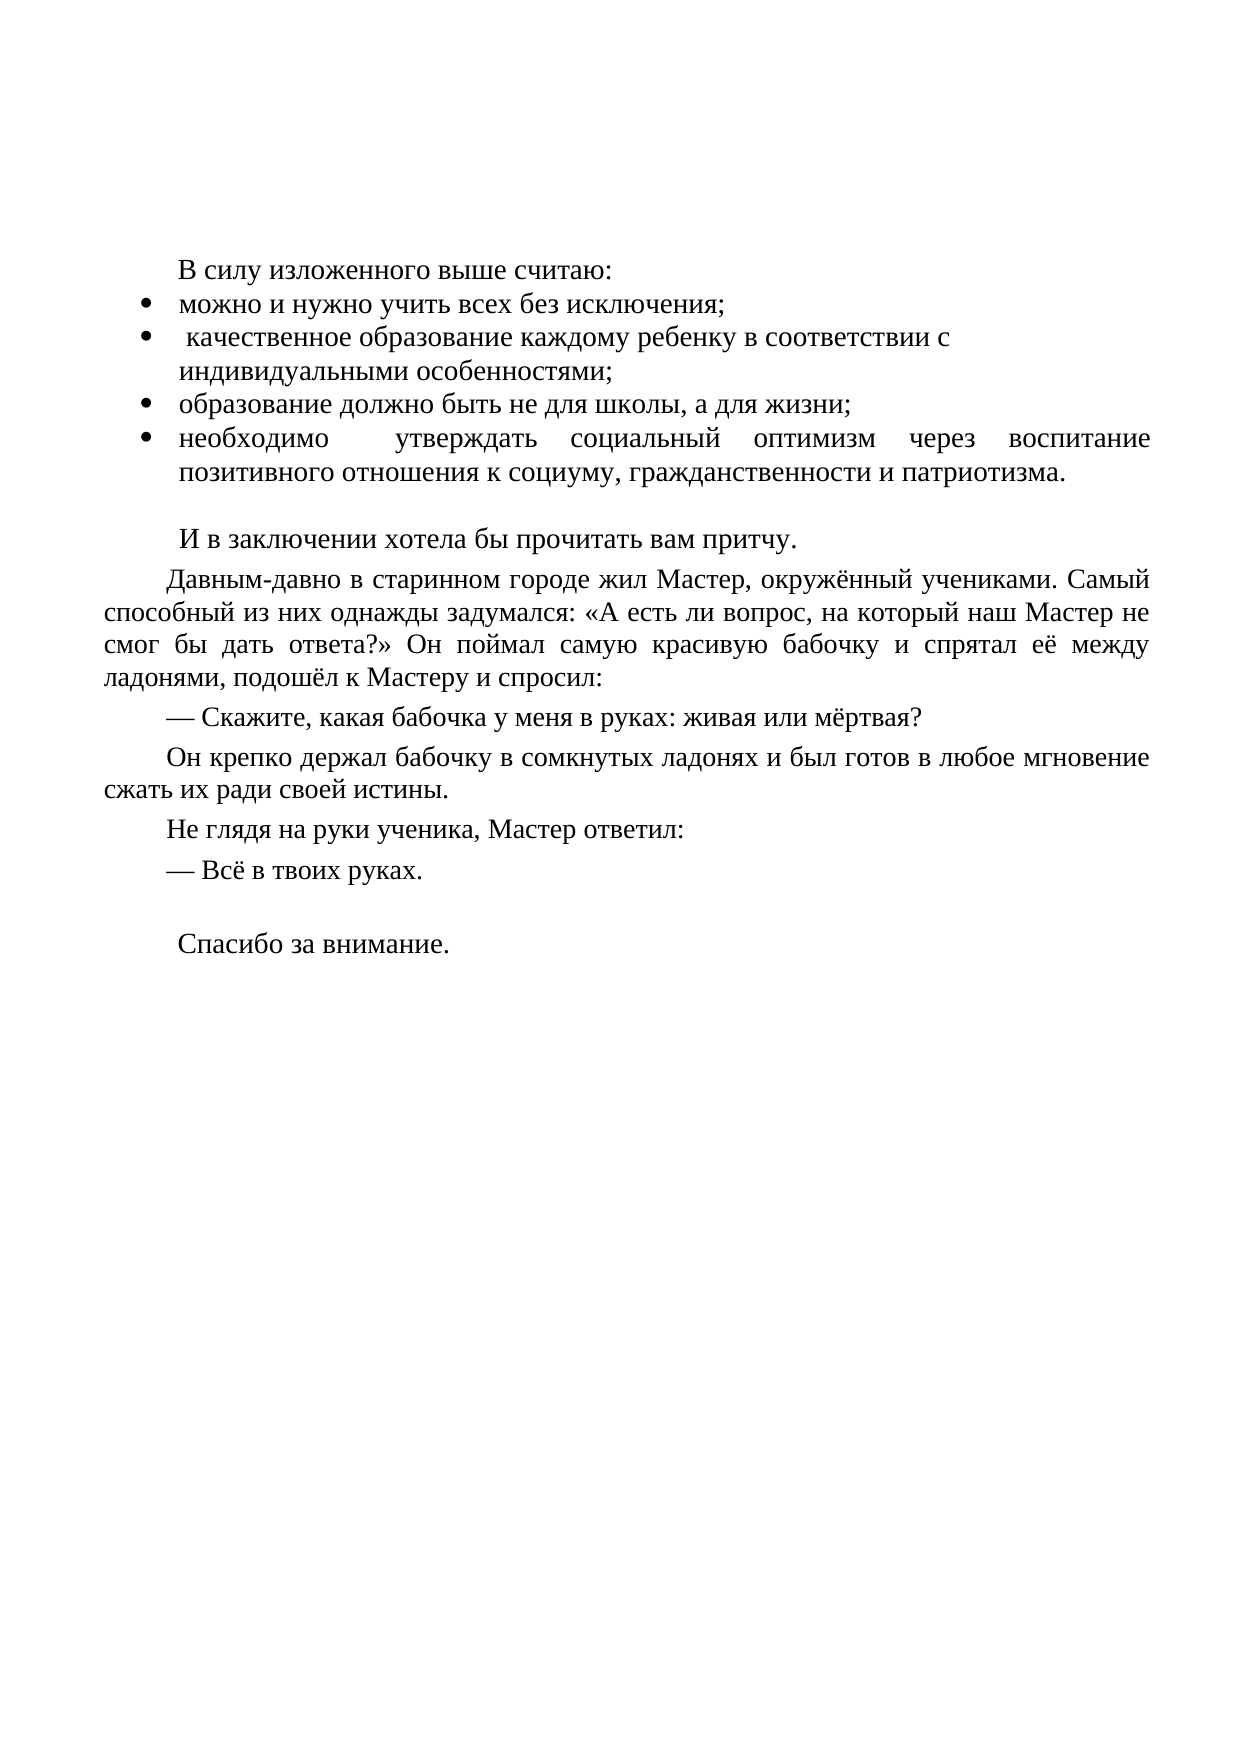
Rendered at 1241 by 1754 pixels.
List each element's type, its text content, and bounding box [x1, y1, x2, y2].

list образование должно быть не для школы, а для жизни; [141, 387, 1152, 420]
text Спасибо за внимание. [103, 927, 1152, 960]
text В силу изложенного выше считаю: [103, 252, 1152, 286]
text — Всё в твоих руках. [103, 853, 1152, 885]
list можно и нужно учить всех без исключения; [141, 286, 1152, 319]
list качественное образование каждому ребенку в соответствии с индивидуальными особенностями; [141, 319, 1152, 387]
text И в заключении хотела бы прочитать вам притчу. [178, 521, 1152, 554]
text Не глядя на руки ученика, Мастер ответил: [103, 813, 1152, 845]
text — Скажите, какая бабочка у меня в руках: живая или мёртвая? [103, 700, 1152, 732]
list необходимо утверждать социальный оптимизм через воспитание позитивного отношения к социуму, гражданственности и патриотизма. [141, 420, 1152, 487]
text Он крепко держал бабочку в сомкнутых ладонях и был готов в любое мгновение сжать их ради своей истины. [103, 740, 1152, 805]
text Давным-давно в старинном городе жил Мастер, окружённый учениками. Самый способный из них однажды задумался: «А есть ли вопрос, на который наш Мастер не смог бы дать ответа?» Он поймал самую красивую бабочку и спрятал её между ладонями, подошёл к Мастеру и спросил: [103, 562, 1152, 692]
